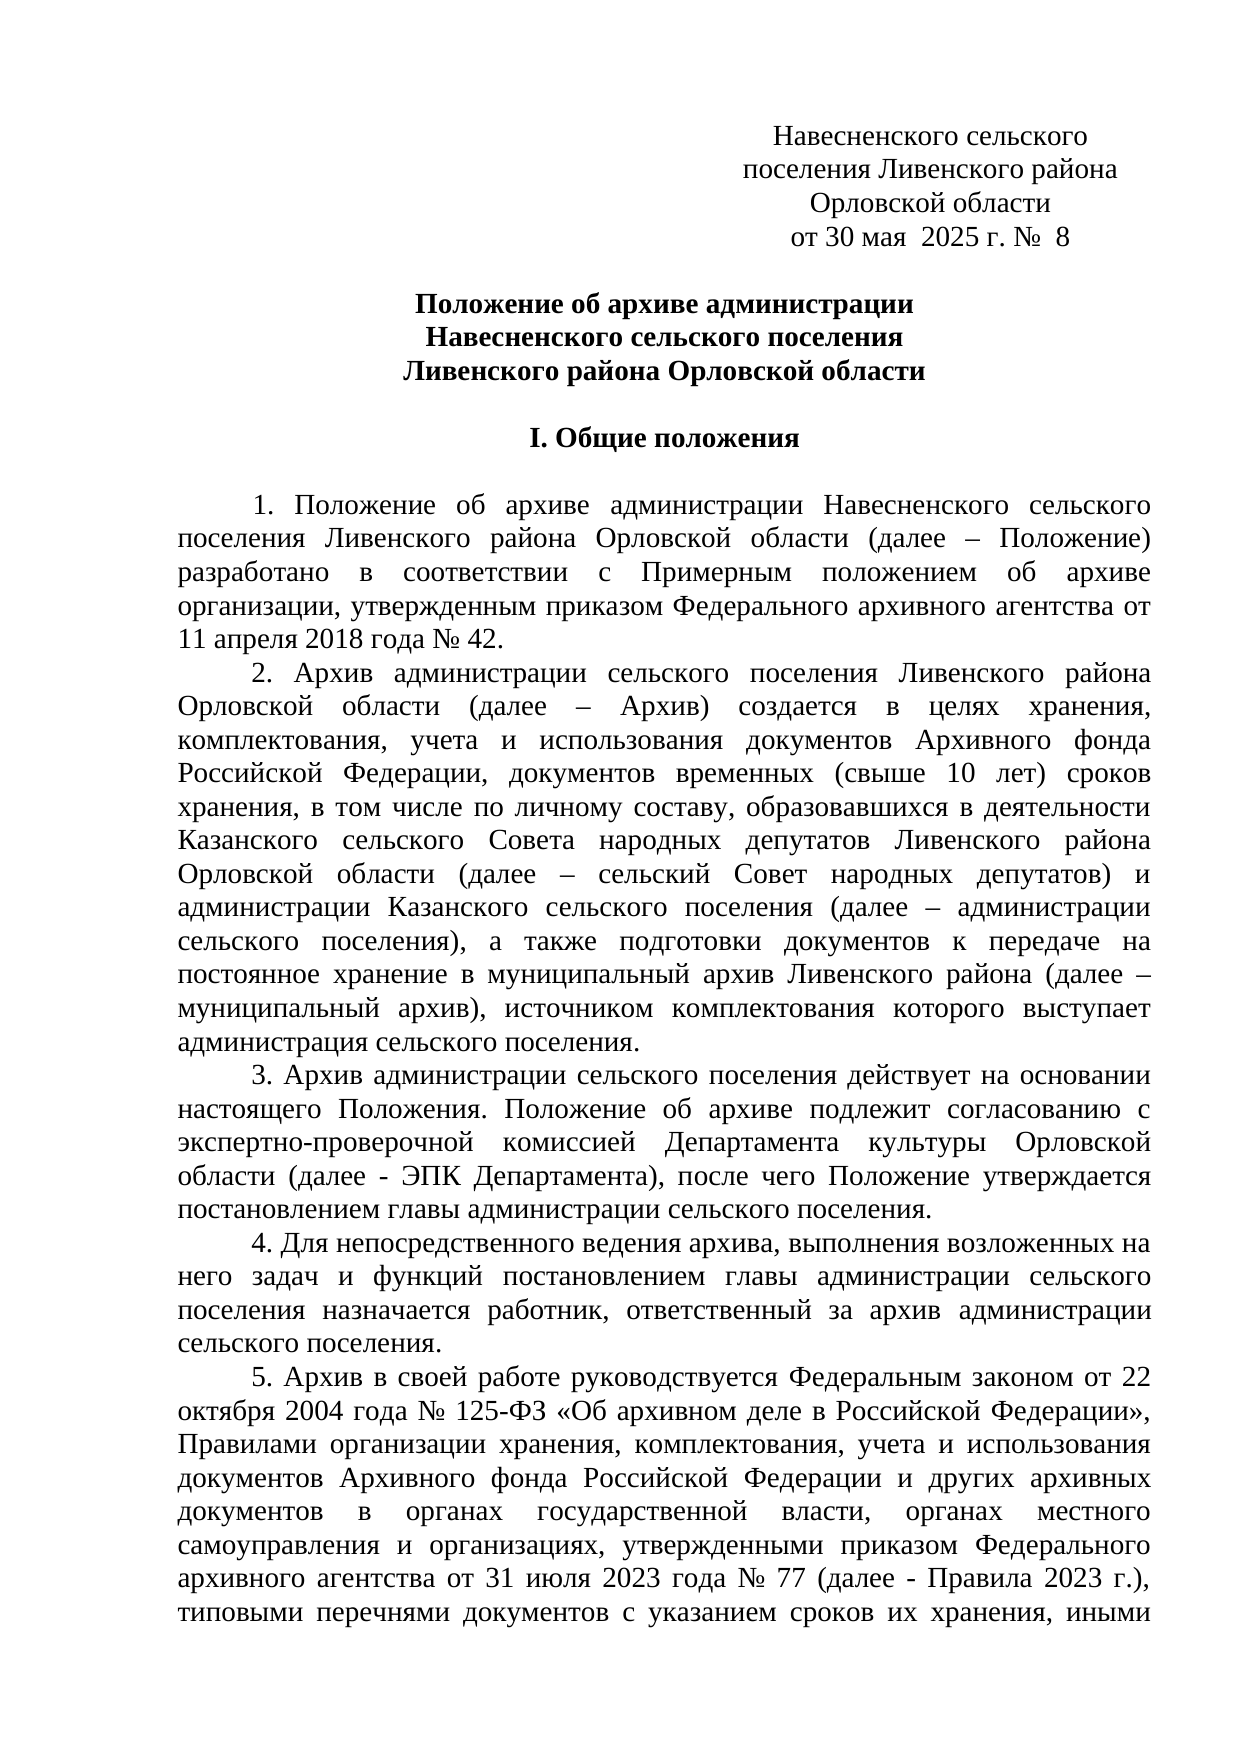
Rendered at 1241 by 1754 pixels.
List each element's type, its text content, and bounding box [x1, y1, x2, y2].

text от 30 мая 2025 г. № 8 [709, 219, 1152, 252]
text Положение об архиве администрации [177, 286, 1152, 319]
text 4. Для непосредственного ведения архива, выполнения возложенных на него задач и функций постановлением главы администрации сельского поселения назначается работник, ответственный за архив администрации сельского поселения. [177, 1225, 1152, 1359]
text Навесненского сельского поселения Ливенского района [709, 118, 1152, 185]
text 3. Архив администрации сельского поселения действует на основании настоящего Положения. Положение об архиве подлежит согласованию с экспертно-проверочной комиссией Департамента культуры Орловской области (далее - ЭПК Департамента), после чего Положение утверждается постановлением главы администрации сельского поселения. [177, 1057, 1152, 1225]
text I. Общие положения [177, 420, 1152, 453]
text Навесненского сельского поселения [177, 319, 1152, 353]
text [177, 1359, 1152, 1627]
text 2. Архив администрации сельского поселения Ливенского района Орловской области (далее – Архив) создается в целях хранения, комплектования, учета и использования документов Архивного фонда Российской Федерации, документов временных (свыше 10 лет) сроков хранения, в том числе по личному составу, образовавшихся в деятельности Казанского сельского Совета народных депутатов Ливенского района Орловской области (далее – сельский Совет народных депутатов) и администрации Казанского сельского поселения (далее – администрации сельского поселения), а также подготовки документов к передаче на постоянное хранение в муниципальный архив Ливенского района (далее – муниципальный архив), источником комплектования которого выступает администрация сельского поселения. [177, 655, 1152, 1057]
text 1. Положение об архиве администрации Навесненского сельского поселения Ливенского района Орловской области (далее – Положение) разработано в соответствии с Примерным положением об архиве организации, утвержденным приказом Федерального архивного агентства от 11 апреля 2018 года № 42. [177, 487, 1152, 655]
text Ливенского района Орловской области [177, 353, 1152, 386]
text Орловской области [709, 185, 1152, 219]
